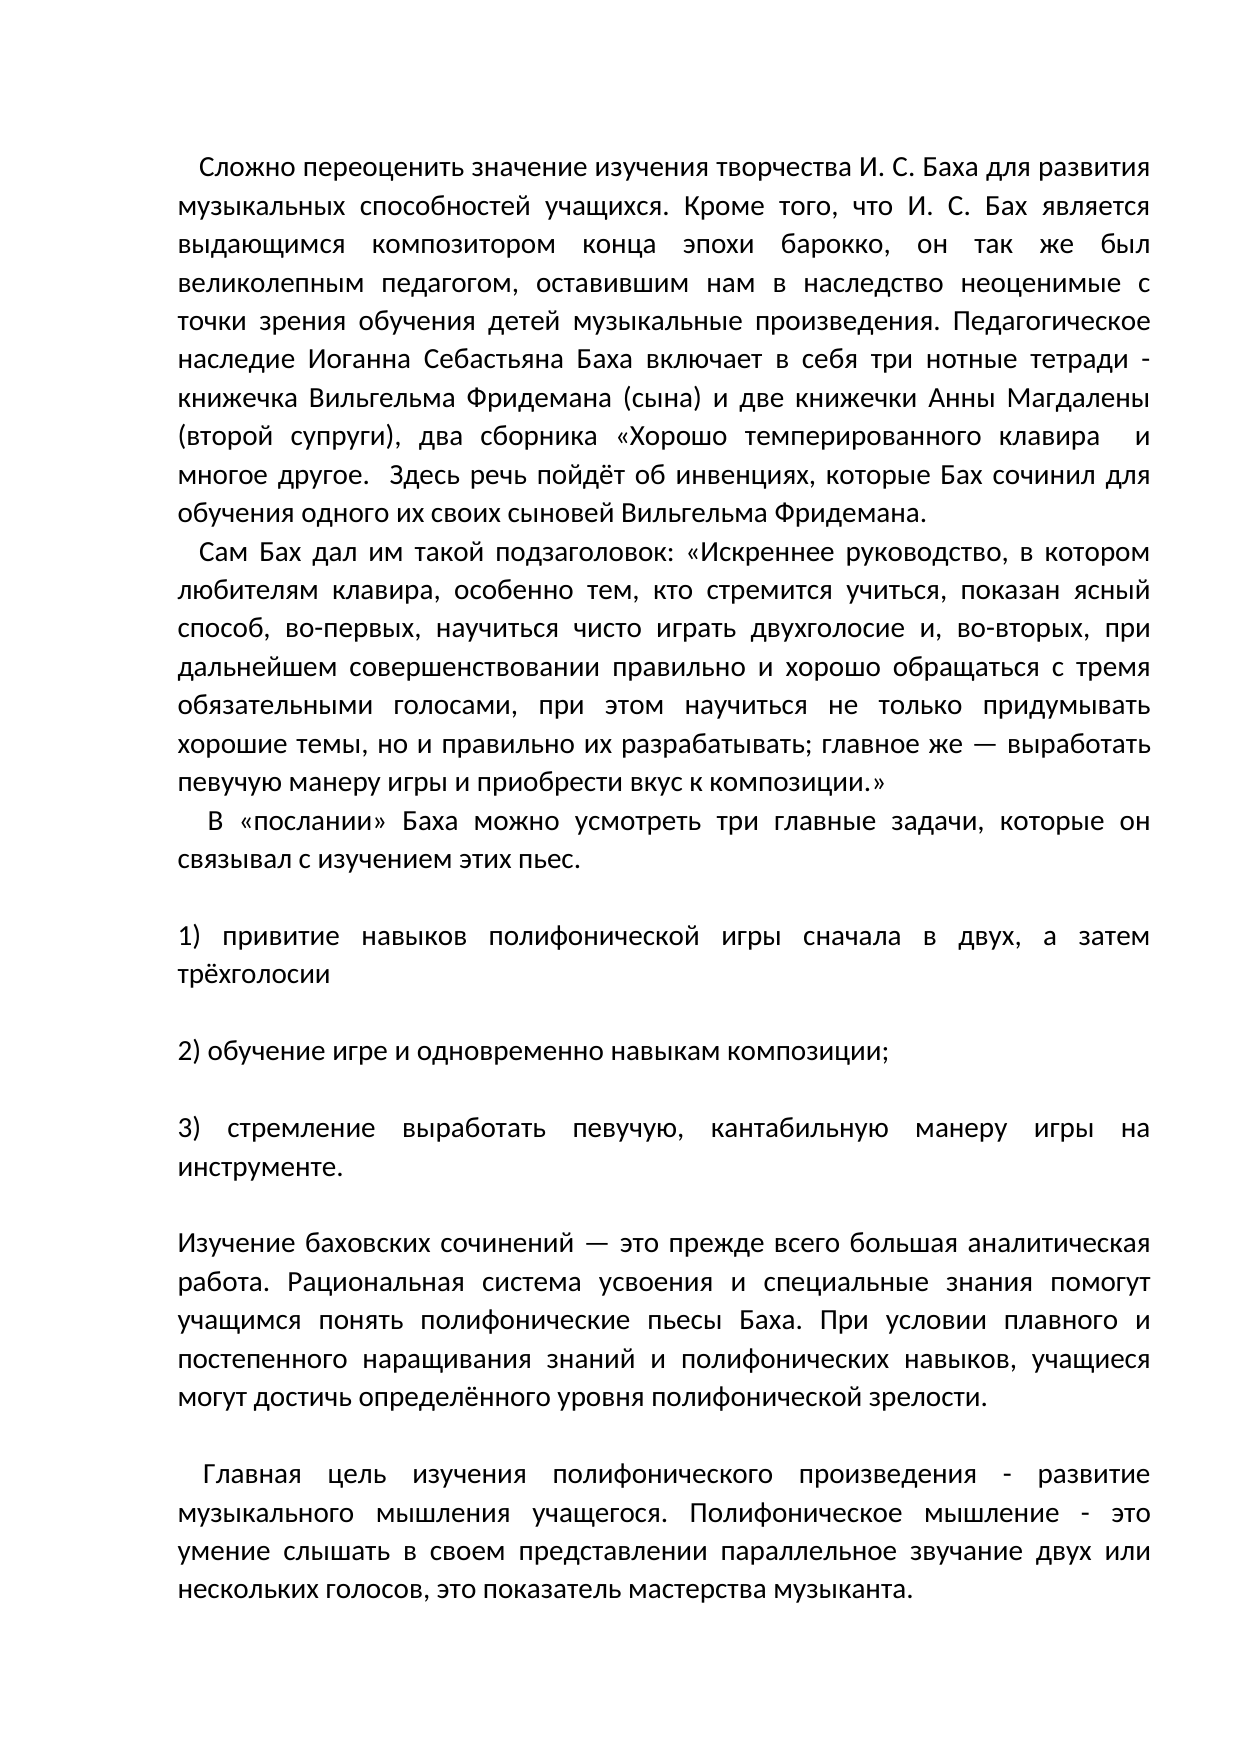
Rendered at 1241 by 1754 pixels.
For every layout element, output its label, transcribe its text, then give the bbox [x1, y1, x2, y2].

text 2) обучение игре и одновременно навыкам композиции; [177, 1032, 1152, 1068]
text Главная цель изучения полифонического произведения - развитие музыкального мышления учащегося. Полифоническое мышление - это умение слышать в своем представлении параллельное звучание двух или нескольких голосов, это показатель мастерства музыканта. [177, 1455, 1152, 1606]
text В «послании» Баха можно усмотреть три главные задачи, которые он связывал с изучением этих пьес. [177, 802, 1152, 876]
text Сложно переоценить значение изучения творчества И. С. Баха для развития музыкальных способностей учащихся. Кроме того, что И. С. Бах является выдающимся композитором конца эпохи барокко, он так же был великолепным педагогом, оставившим нам в наследство неоценимые с точки зрения обучения детей музыкальные произведения. Педагогическое наследие Иоганна Себастьяна Баха включает в себя три нотные тетради - книжечка Вильгельма Фридемана (сына) и две книжечки Анны Магдалены (второй супруги), два сборника «Хорошо темперированного клавира и многое другое. Здесь речь пойдёт об инвенциях, которые Бах сочинил для обучения одного их своих сыновей Вильгельма Фридемана. [177, 148, 1152, 530]
text Изучение баховских сочинений — это прежде всего большая аналитическая работа. Рациональная система усвоения и специальные знания помогут учащимся понять полифонические пьесы Баха. При условии плавного и постепенного наращивания знаний и полифонических навыков, учащиеся могут достичь определённого уровня полифонической зрелости. [177, 1224, 1152, 1414]
text 3) стремление выработать певучую, кантабильную манеру игры на инструменте. [177, 1109, 1152, 1183]
text 1) привитие навыков полифонической игры сначала в двух, а затем трёхголосии [177, 917, 1152, 991]
text Сам Бах дал им такой подзаголовок: «Искреннее руководство, в котором любителям клавира, особенно тем, кто стремится учиться, показан ясный способ, во-первых, научиться чисто играть двухголосие и, во-вторых, при дальнейшем совершенствовании правильно и хорошо обращаться с тремя обязательными голосами, при этом научиться не только придумывать хорошие темы, но и правильно их разрабатывать; главное же — выработать певучую манеру игры и приобрести вкус к композиции.» [177, 533, 1152, 799]
